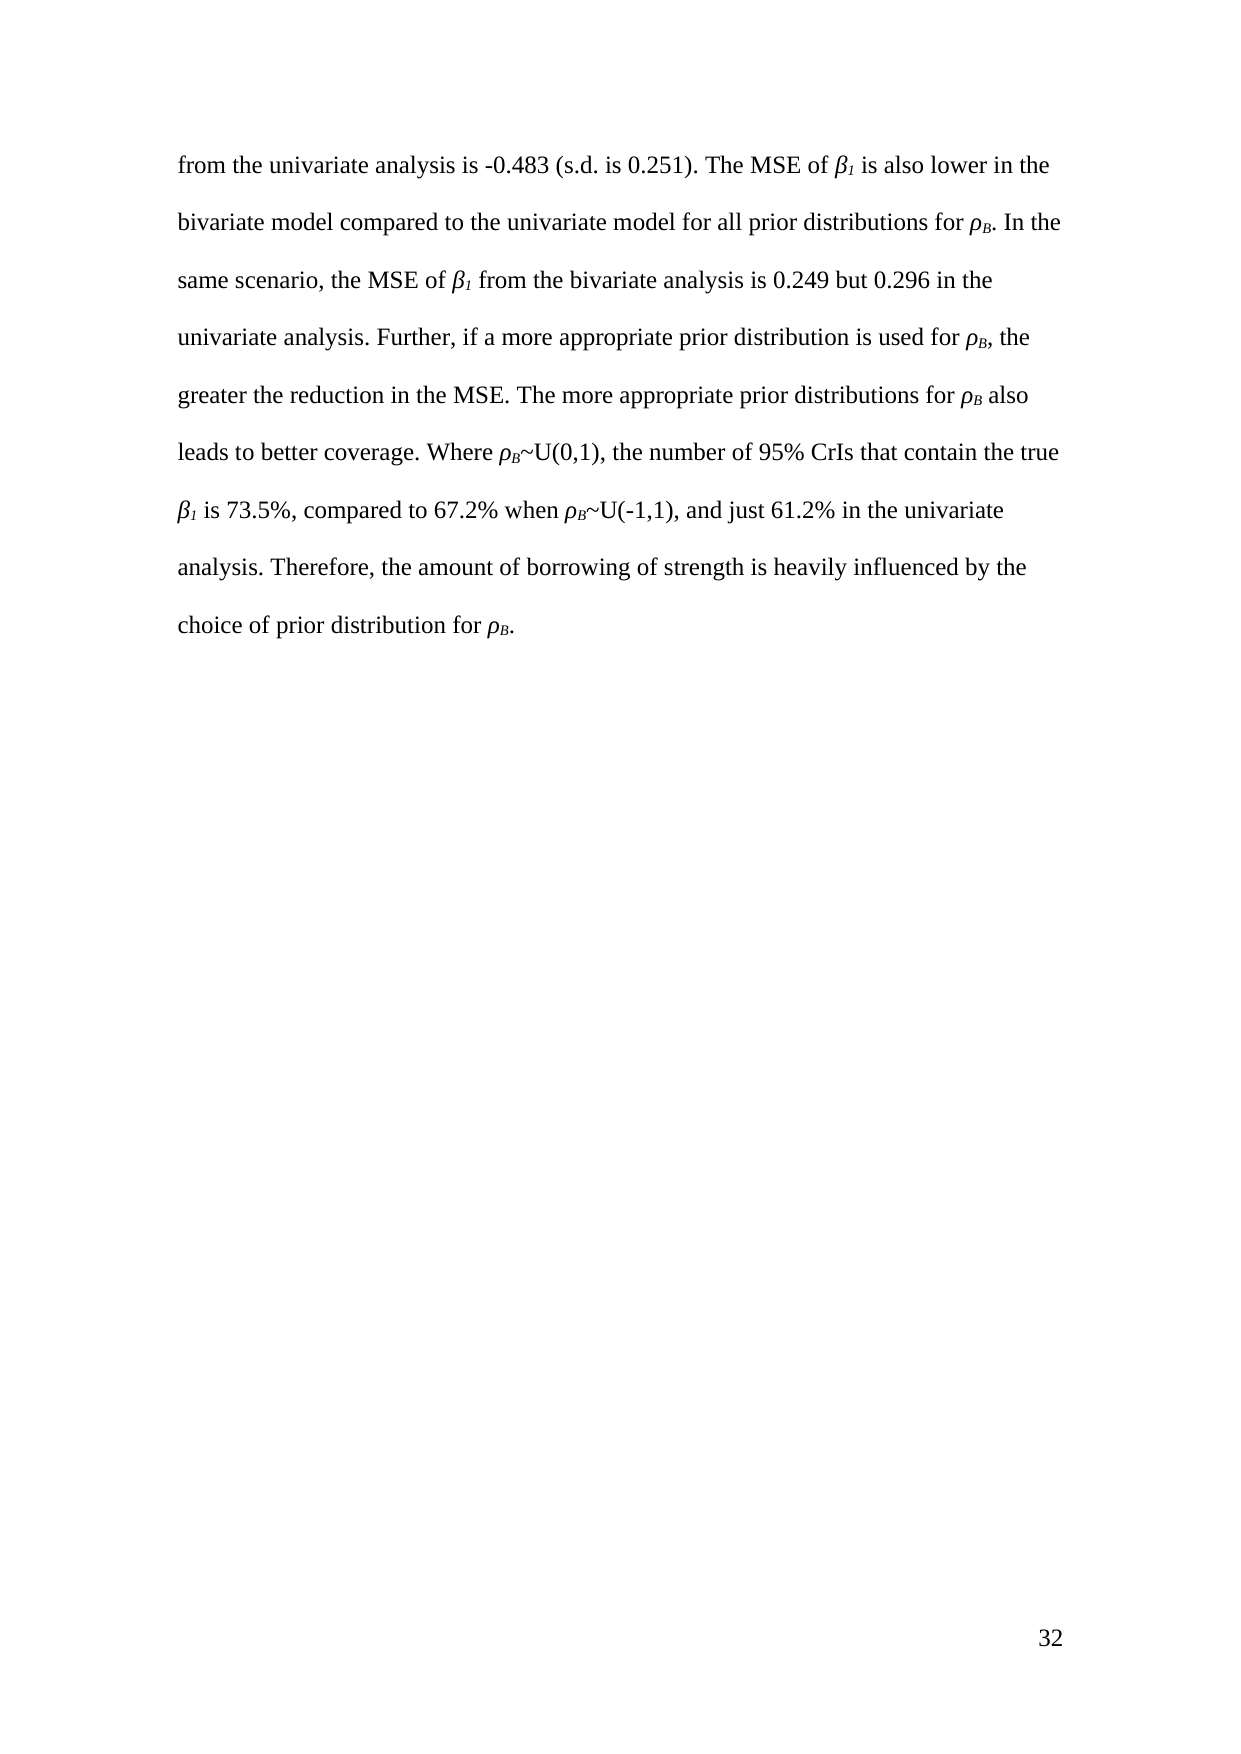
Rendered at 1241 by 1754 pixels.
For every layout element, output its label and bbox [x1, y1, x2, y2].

text [177, 150, 1063, 639]
